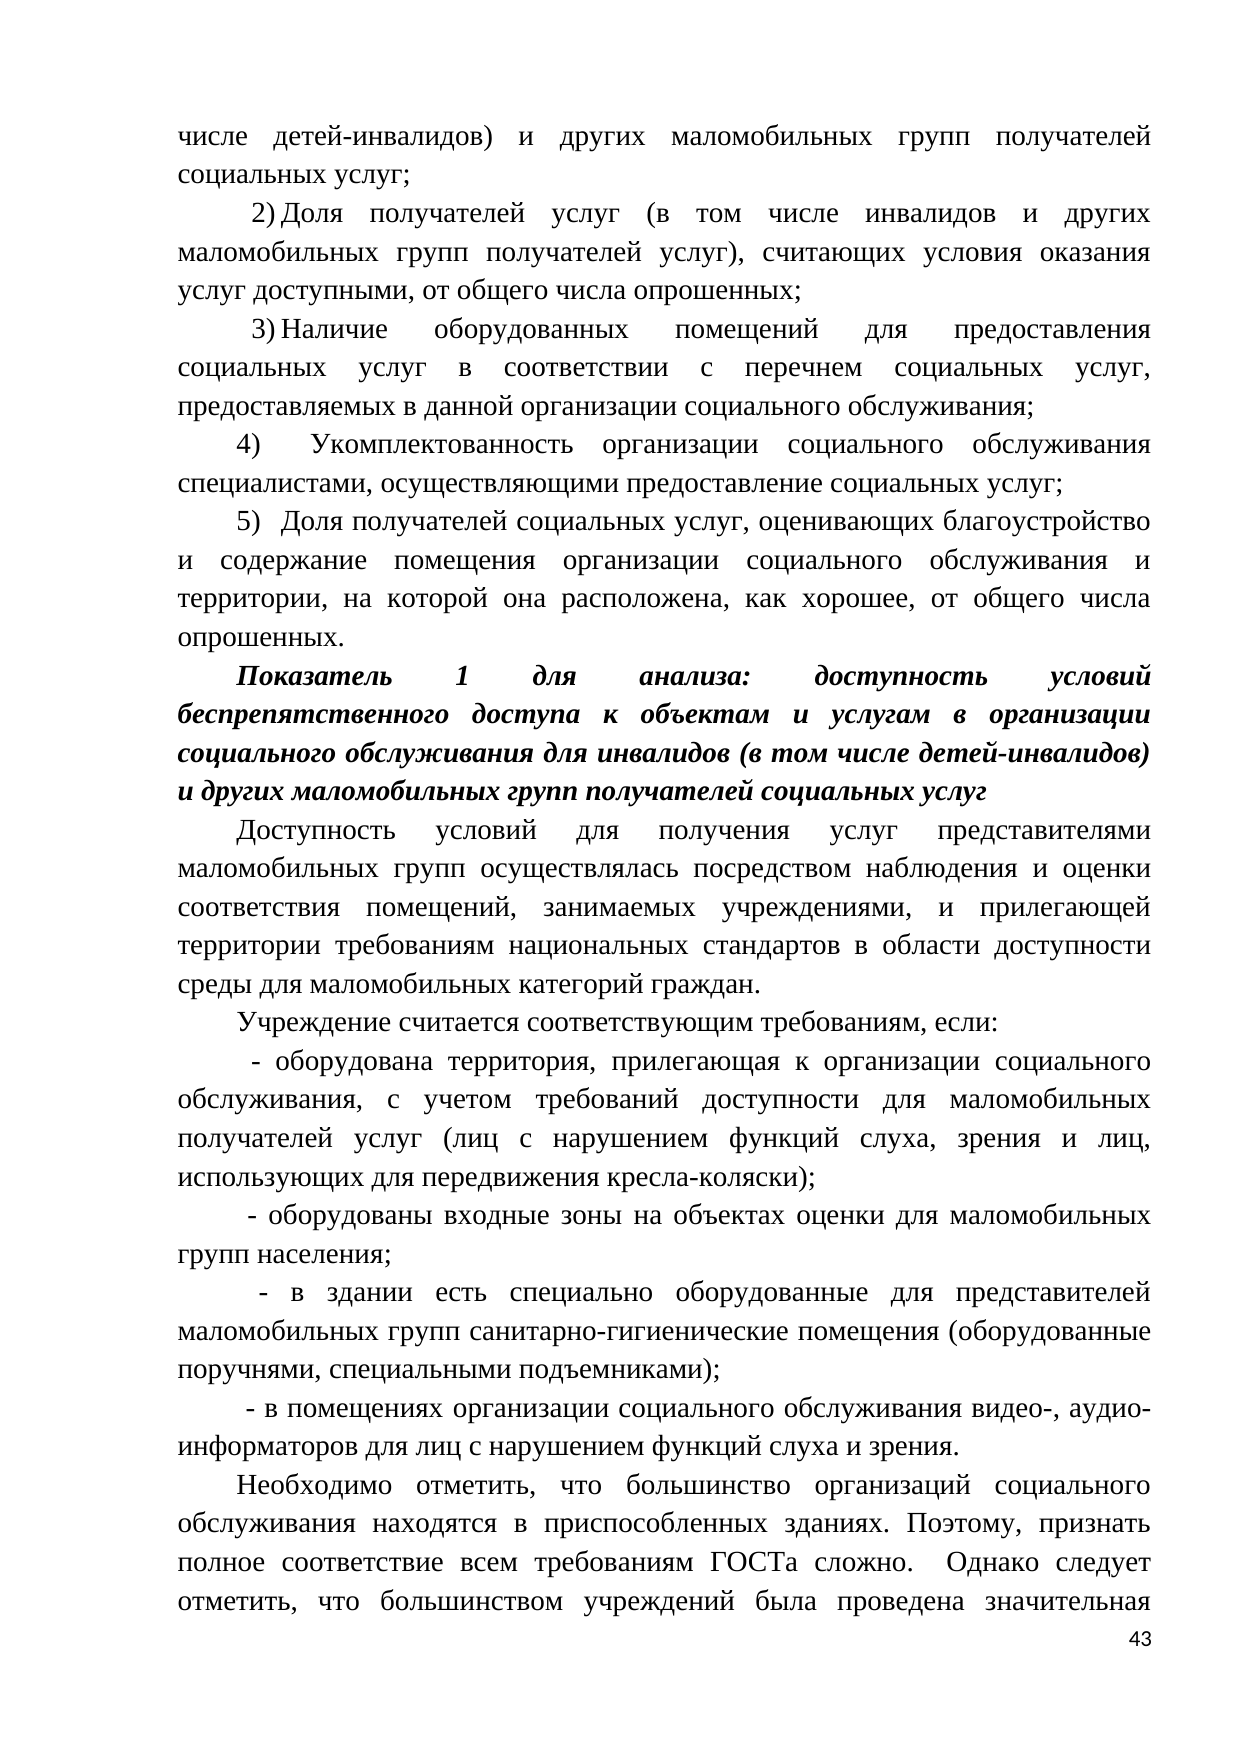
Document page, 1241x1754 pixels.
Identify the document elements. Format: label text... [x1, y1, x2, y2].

text - в помещениях организации социального обслуживания видео-, аудио- информаторов для лиц с нарушением функций слуха и зрения. [177, 1390, 1152, 1462]
text - в здании есть специально оборудованные для представителей маломобильных групп санитарно-гигиенические помещения (оборудованные поручнями, специальными подъемниками); [177, 1274, 1152, 1385]
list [177, 118, 1152, 190]
text Показатель 1 для анализа: доступность условий беспрепятственного доступа к объектам и услугам в организации социального обслуживания для инвалидов (в том числе детей-инвалидов) и других маломобильных групп получателей социальных услуг [177, 658, 1152, 807]
list Укомплектованность организации социального обслуживания специалистами, осуществляющими предоставление социальных услуг; [177, 426, 1152, 498]
list Наличие оборудованных помещений для предоставления социальных услуг в соответствии с перечнем социальных услуг, предоставляемых в данной организации социального обслуживания; [177, 311, 1152, 421]
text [177, 1467, 1152, 1616]
list Доля получателей услуг (в том числе инвалидов и других маломобильных групп получателей услуг), считающих условия оказания услуг доступными, от общего числа опрошенных; [177, 195, 1152, 306]
text - оборудована территория, прилегающая к организации социального обслуживания, с учетом требований доступности для маломобильных получателей услуг (лиц с нарушением функций слуха, зрения и лиц, использующих для передвижения кресла-коляски); [177, 1043, 1152, 1192]
text Доступность условий для получения услуг представителями маломобильных групп осуществлялась посредством наблюдения и оценки соответствия помещений, занимаемых учреждениями, и прилегающей территории требованиям национальных стандартов в области доступности среды для маломобильных категорий граждан. [177, 812, 1152, 999]
text Учреждение считается соответствующим требованиям, если: [177, 1004, 1152, 1038]
text - оборудованы входные зоны на объектах оценки для маломобильных групп населения; [177, 1197, 1152, 1269]
list Доля получателей социальных услуг, оценивающих благоустройство и содержание помещения организации социального обслуживания и территории, на которой она расположена, как хорошее, от общего числа опрошенных. [177, 503, 1152, 653]
